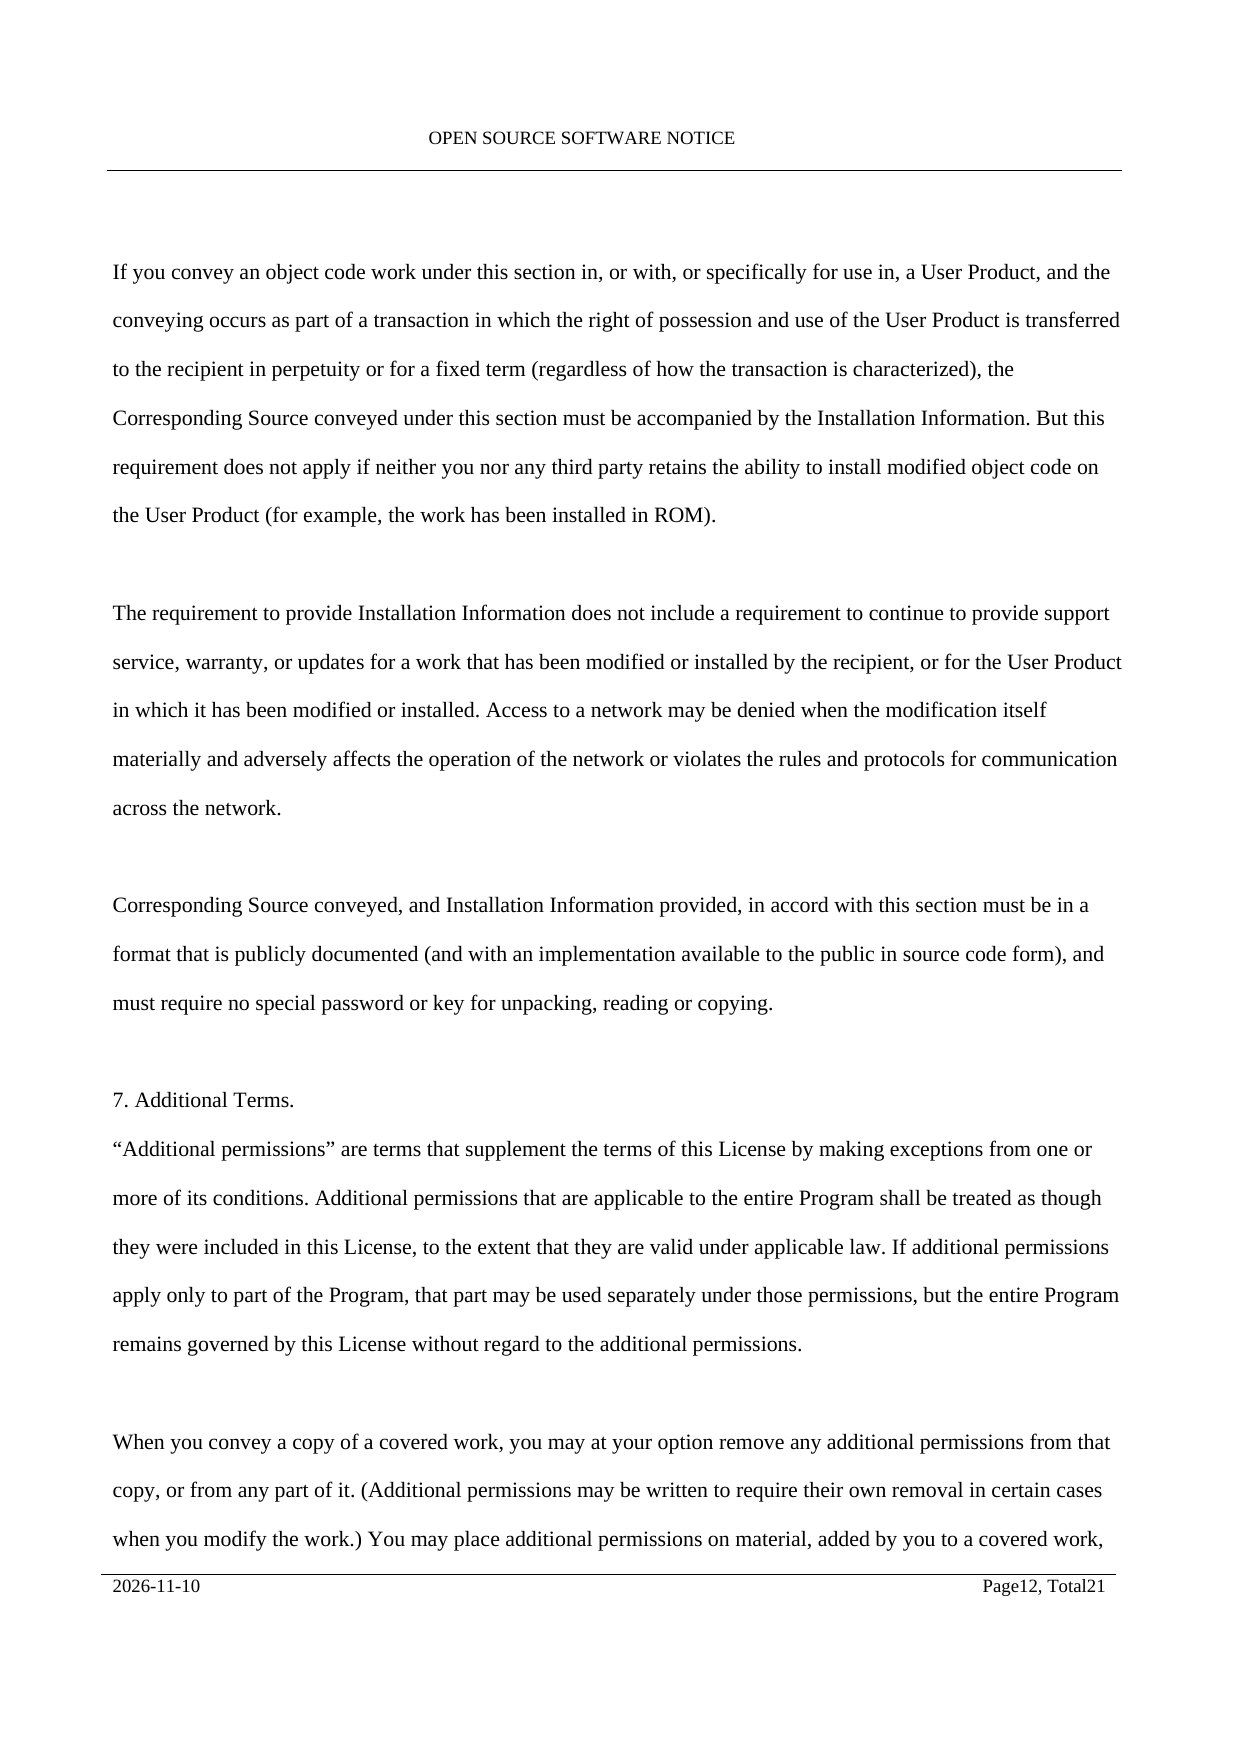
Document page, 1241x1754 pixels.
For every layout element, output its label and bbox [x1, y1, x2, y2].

text [112, 206, 1128, 1555]
